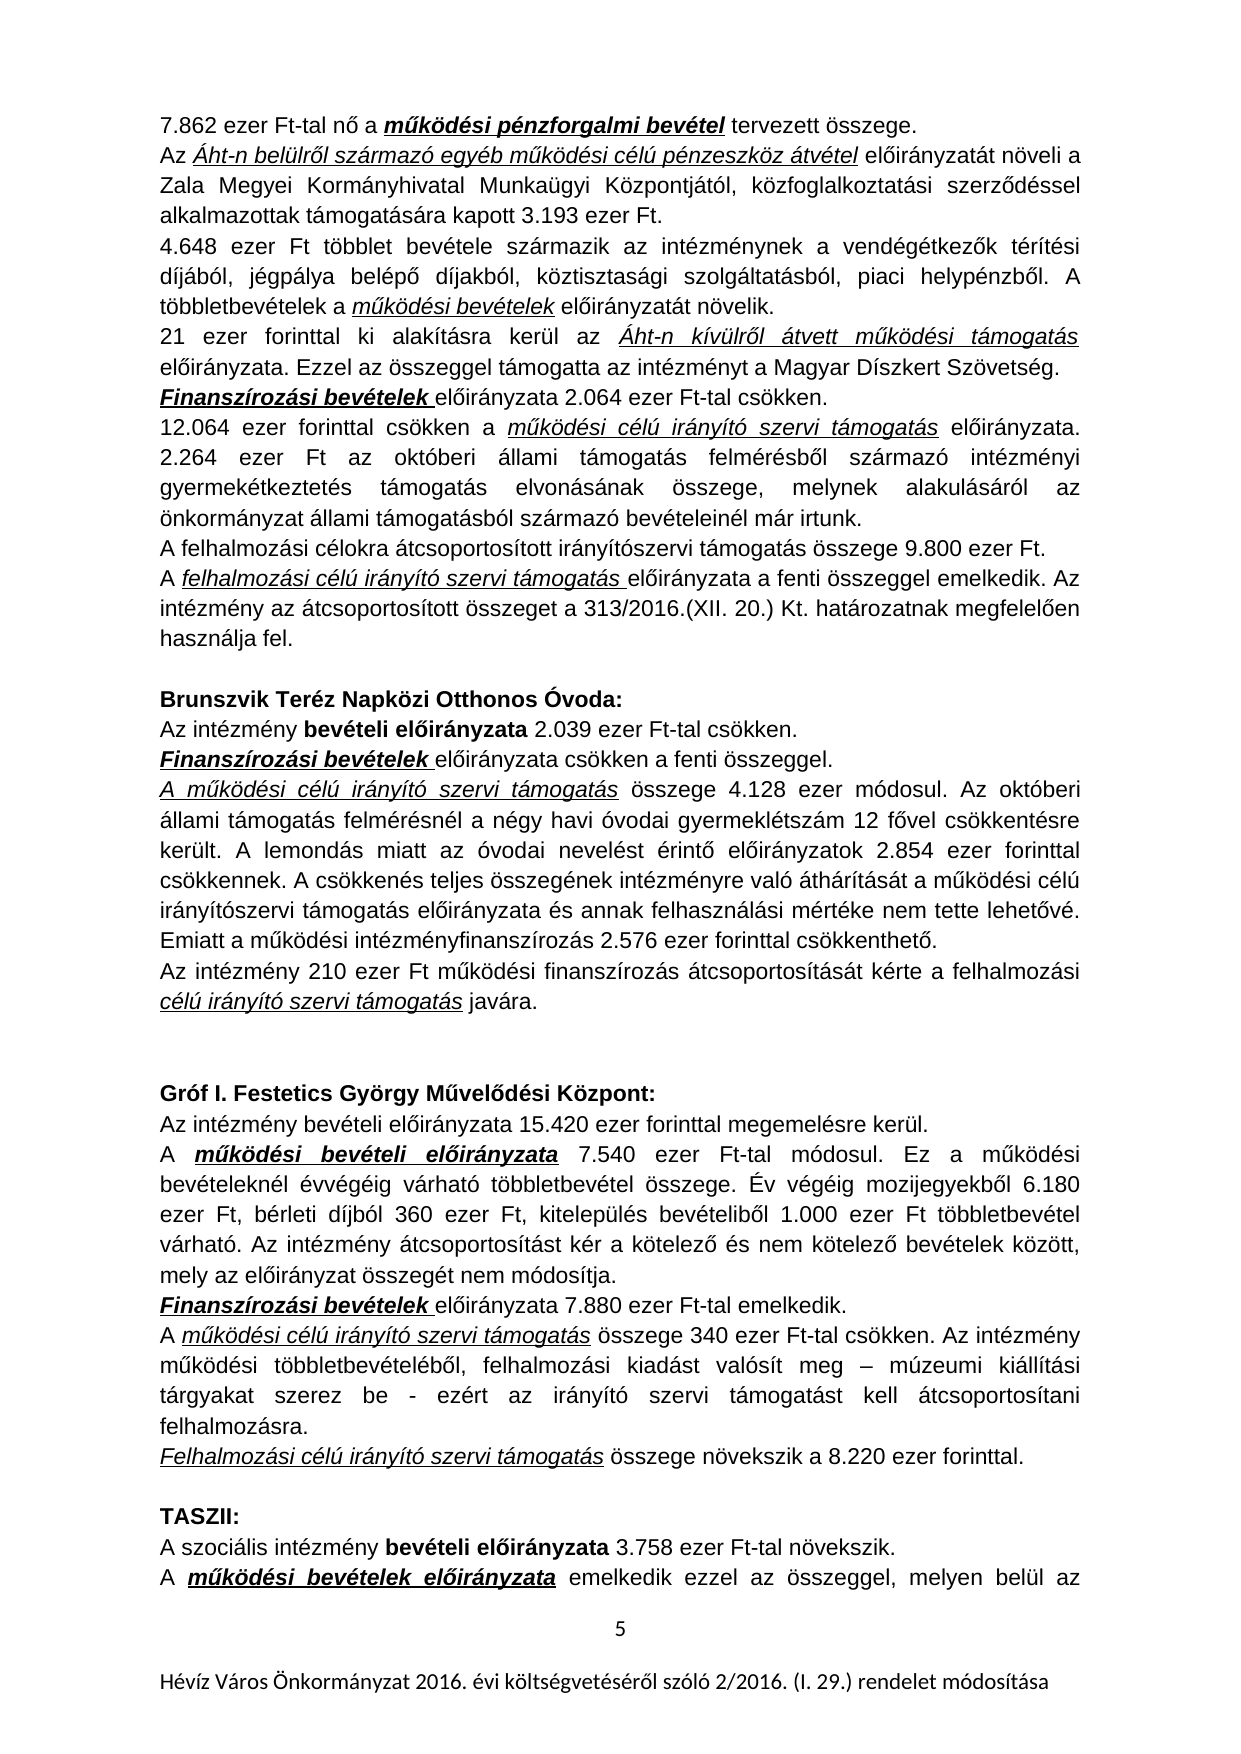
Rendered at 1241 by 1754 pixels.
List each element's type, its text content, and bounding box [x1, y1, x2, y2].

text A működési célú irányító szervi támogatás összege 4.128 ezer módosul. Az októberi állami támogatás felmérésnél a négy havi óvodai gyermeklétszám 12 fővel csökkentésre került. A lemondás miatt az óvodai nevelést érintő előirányzatok 2.854 ezer forinttal csökkennek. A csökkenés teljes összegének intézményre való áthárítását a működési célú irányítószervi támogatás előirányzata és annak felhasználási mértéke nem tette lehetővé. Emiatt a működési intézményfinanszírozás 2.576 ezer forinttal csökkenthető. [159, 776, 1081, 954]
text 7.862 ezer Ft-tal nő a működési pénzforgalmi bevétel tervezett összege. [159, 112, 1081, 138]
text Gróf I. Festetics György Művelődési Központ: [159, 1080, 1081, 1107]
text 4.648 ezer Ft többlet bevétele származik az intézménynek a vendégétkezők térítési díjából, jégpálya belépő díjakból, köztisztasági szolgáltatásból, piaci helypénzből. A többletbevételek a működési bevételek előirányzatát növelik. [159, 233, 1081, 319]
text A működési célú irányító szervi támogatás összege 340 ezer Ft-tal csökken. Az intézmény működési többletbevételéből, felhalmozási kiadást valósít meg – múzeumi kiállítási tárgyakat szerez be - ezért az irányító szervi támogatást kell átcsoportosítani felhalmozásra. [159, 1322, 1081, 1439]
text Az Áht-n belülről származó egyéb működési célú pénzeszköz átvétel előirányzatát növeli a Zala Megyei Kormányhivatal Munkaügyi Központjától, közfoglalkoztatási szerződéssel alkalmazottak támogatására kapott 3.193 ezer Ft. [159, 142, 1081, 229]
text Finanszírozási bevételek előirányzata 7.880 ezer Ft-tal emelkedik. [159, 1292, 1081, 1318]
text Az intézmény 210 ezer Ft működési finanszírozás átcsoportosítását kérte a felhalmozási célú irányító szervi támogatás javára. [159, 958, 1081, 1014]
text Brunszvik Teréz Napközi Otthonos Óvoda: [159, 686, 1081, 712]
text A felhalmozási célú irányító szervi támogatás előirányzata a fenti összeggel emelkedik. Az intézmény az átcsoportosított összeget a 313/2016.(XII. 20.) Kt. határozatnak megfelelően használja fel. [159, 565, 1081, 652]
text TASZII: [159, 1503, 1081, 1530]
text Az intézmény bevételi előirányzata 2.039 ezer Ft-tal csökken. [159, 716, 1081, 742]
text A működési bevételi előirányzata 7.540 ezer Ft-tal módosul. Ez a működési bevételeknél évvégéig várható többletbevétel összege. Év végéig mozijegyekből 6.180 ezer Ft, bérleti díjból 360 ezer Ft, kitelepülés bevételiből 1.000 ezer Ft többletbevétel várható. Az intézmény átcsoportosítást kér a kötelező és nem kötelező bevételek között, mely az előirányzat összegét nem módosítja. [159, 1141, 1081, 1288]
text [159, 1564, 1081, 1590]
text Az intézmény bevételi előirányzata 15.420 ezer forinttal megemelésre kerül. [159, 1111, 1081, 1137]
text 12.064 ezer forinttal csökken a működési célú irányító szervi támogatás előirányzata. 2.264 ezer Ft az októberi állami támogatás felmérésből származó intézményi gyermekétkeztetés támogatás elvonásának összege, melynek alakulásáról az önkormányzat állami támogatásból származó bevételeinél már irtunk. [159, 414, 1081, 531]
text A felhalmozási célokra átcsoportosított irányítószervi támogatás összege 9.800 ezer Ft. [159, 535, 1081, 561]
text Finanszírozási bevételek előirányzata 2.064 ezer Ft-tal csökken. [159, 384, 1081, 410]
text 21 ezer forinttal ki alakításra kerül az Áht-n kívülről átvett működési támogatás előirányzata. Ezzel az összeggel támogatta az intézményt a Magyar Díszkert Szövetség. [159, 323, 1081, 380]
text Finanszírozási bevételek előirányzata csökken a fenti összeggel. [159, 746, 1081, 772]
text A szociális intézmény bevételi előirányzata 3.758 ezer Ft-tal növekszik. [159, 1533, 1081, 1560]
text Felhalmozási célú irányító szervi támogatás összege növekszik a 8.220 ezer forinttal. [159, 1443, 1081, 1469]
